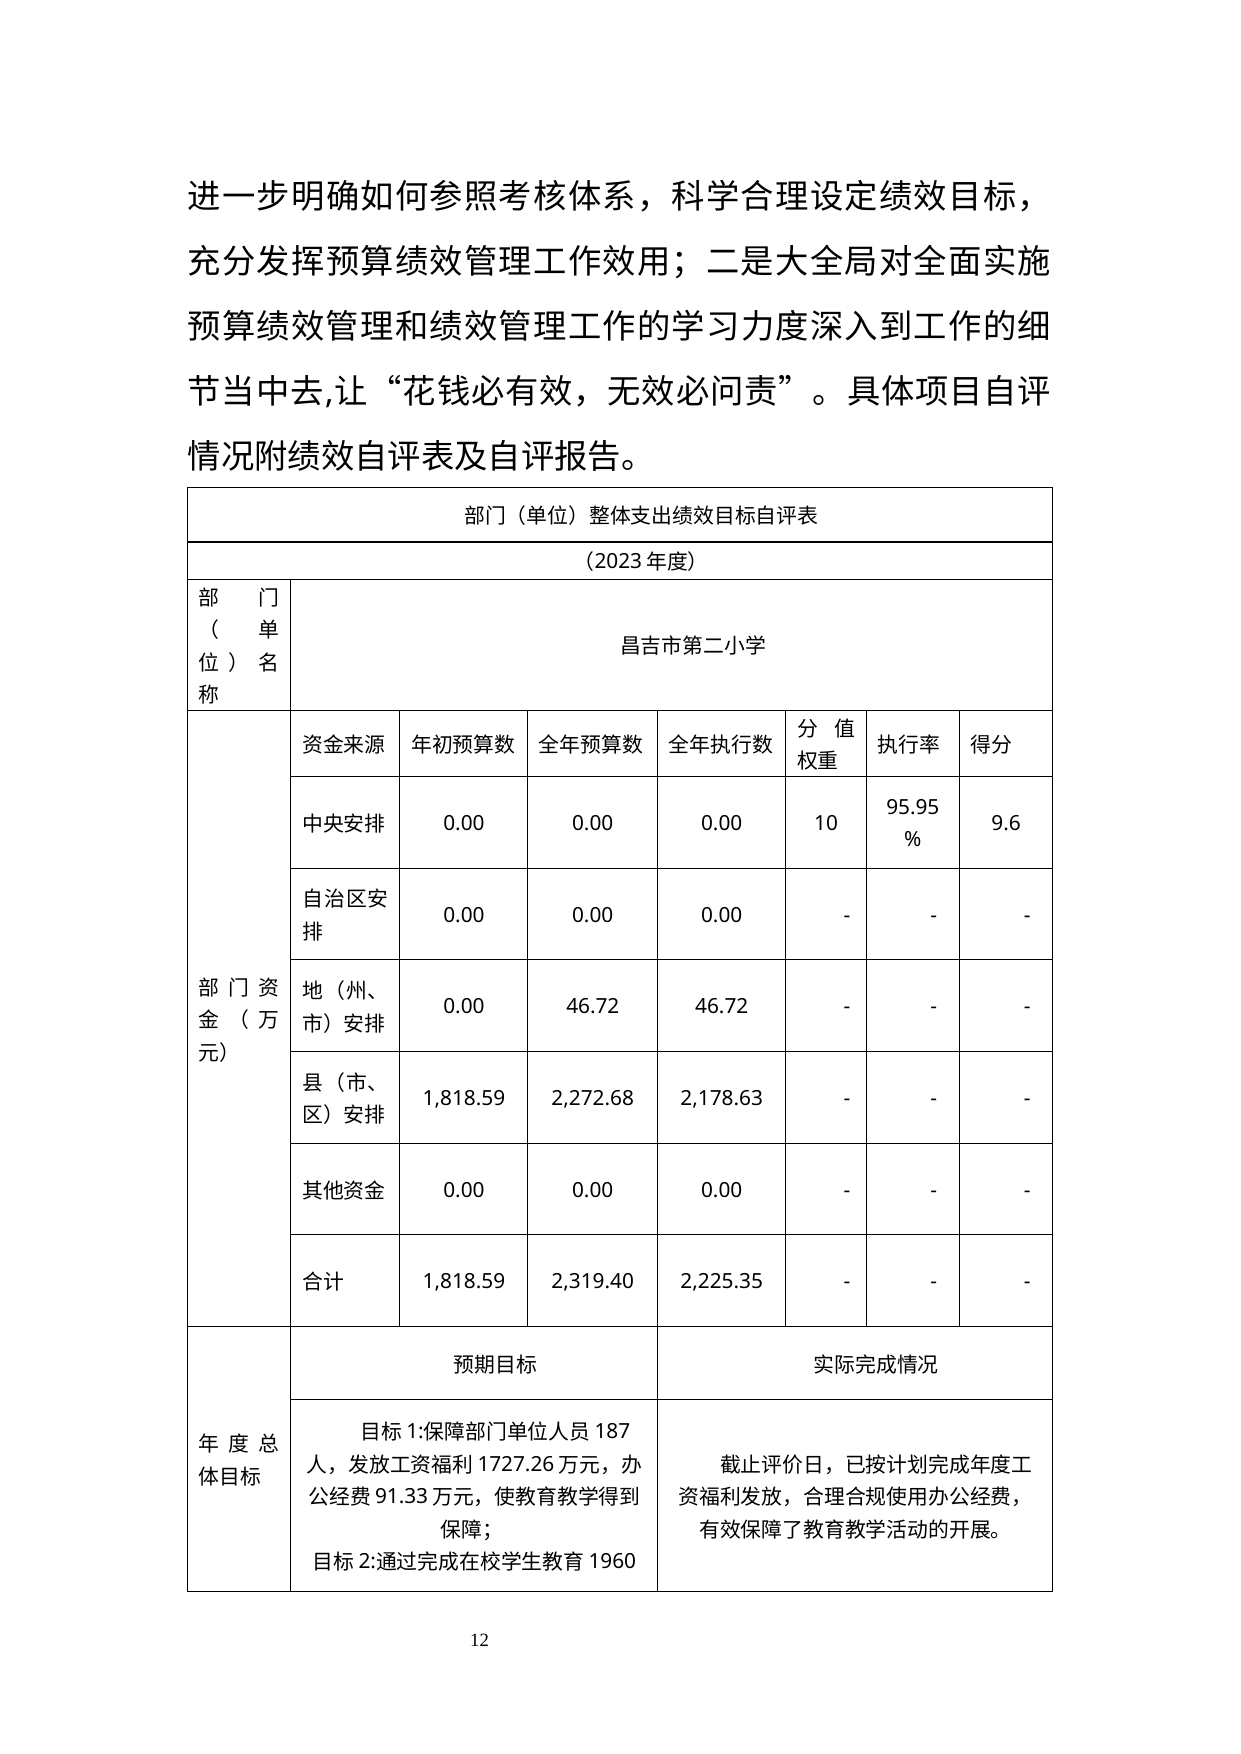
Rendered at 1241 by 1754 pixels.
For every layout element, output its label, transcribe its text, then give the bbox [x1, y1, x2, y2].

table_cell 0.00 [658, 1144, 785, 1234]
table_cell 得分 [960, 711, 1052, 776]
table_cell - [786, 869, 866, 959]
table_cell 9.6 [960, 777, 1052, 868]
table_cell 县（市、区）安排 [291, 1052, 399, 1143]
table_cell - [867, 1052, 959, 1143]
table_cell - [867, 869, 959, 959]
table_cell 1,818.59 [400, 1052, 527, 1143]
table_cell - [960, 1235, 1052, 1326]
table_cell - [786, 1144, 866, 1234]
table_cell 0.00 [400, 1144, 527, 1234]
table_cell 46.72 [528, 960, 657, 1051]
table_cell 2,225.35 [658, 1235, 785, 1326]
table_cell 全年执行数 [658, 711, 785, 776]
table_cell 地（州、市）安排 [291, 960, 399, 1051]
table_cell 46.72 [658, 960, 785, 1051]
table_cell 0.00 [400, 869, 527, 959]
table_cell 部门（单位）名称 [188, 580, 290, 710]
table_cell 2,178.63 [658, 1052, 785, 1143]
table_cell 1,818.59 [400, 1235, 527, 1326]
table_header 部门（单位）整体支出绩效目标自评表 [188, 488, 1052, 541]
table_cell 0.00 [528, 869, 657, 959]
table_cell 2,319.40 [528, 1235, 657, 1326]
table_cell 10 [786, 777, 866, 868]
table_cell - [960, 1052, 1052, 1143]
table_cell 全年预算数 [528, 711, 657, 776]
table_cell （2023年度） [188, 543, 1052, 579]
table_cell - [786, 1235, 866, 1326]
table_cell 预期目标 [291, 1327, 657, 1399]
table_cell 0.00 [400, 960, 527, 1051]
table_cell 0.00 [528, 777, 657, 868]
table_cell 年度总体目标 [188, 1327, 290, 1591]
table_cell 部门资金（万元） [188, 711, 290, 1326]
table_cell 0.00 [400, 777, 527, 868]
table_cell 2,272.68 [528, 1052, 657, 1143]
table_cell 95.95% [867, 777, 959, 868]
table_cell - [786, 1052, 866, 1143]
table_cell 昌吉市第二小学 [291, 580, 1052, 710]
table_cell - [786, 960, 866, 1051]
table_cell 合计 [291, 1235, 399, 1326]
table_cell 执行率 [867, 711, 959, 776]
table_cell 实际完成情况 [658, 1327, 1052, 1399]
table_cell - [960, 869, 1052, 959]
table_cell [658, 1400, 1052, 1591]
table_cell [291, 1400, 657, 1591]
table_cell - [867, 960, 959, 1051]
table_cell 0.00 [658, 777, 785, 868]
table_cell 0.00 [528, 1144, 657, 1234]
table_cell - [867, 1144, 959, 1234]
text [187, 162, 1053, 487]
table_cell 中央安排 [291, 777, 399, 868]
table_cell - [960, 960, 1052, 1051]
table_cell 资金来源 [291, 711, 399, 776]
table_cell 0.00 [658, 869, 785, 959]
table_cell 年初预算数 [400, 711, 527, 776]
table_cell 其他资金 [291, 1144, 399, 1234]
table_cell 分值权重 [786, 711, 866, 776]
table_cell 自治区安排 [291, 869, 399, 959]
table_cell - [867, 1235, 959, 1326]
table_cell - [960, 1144, 1052, 1234]
